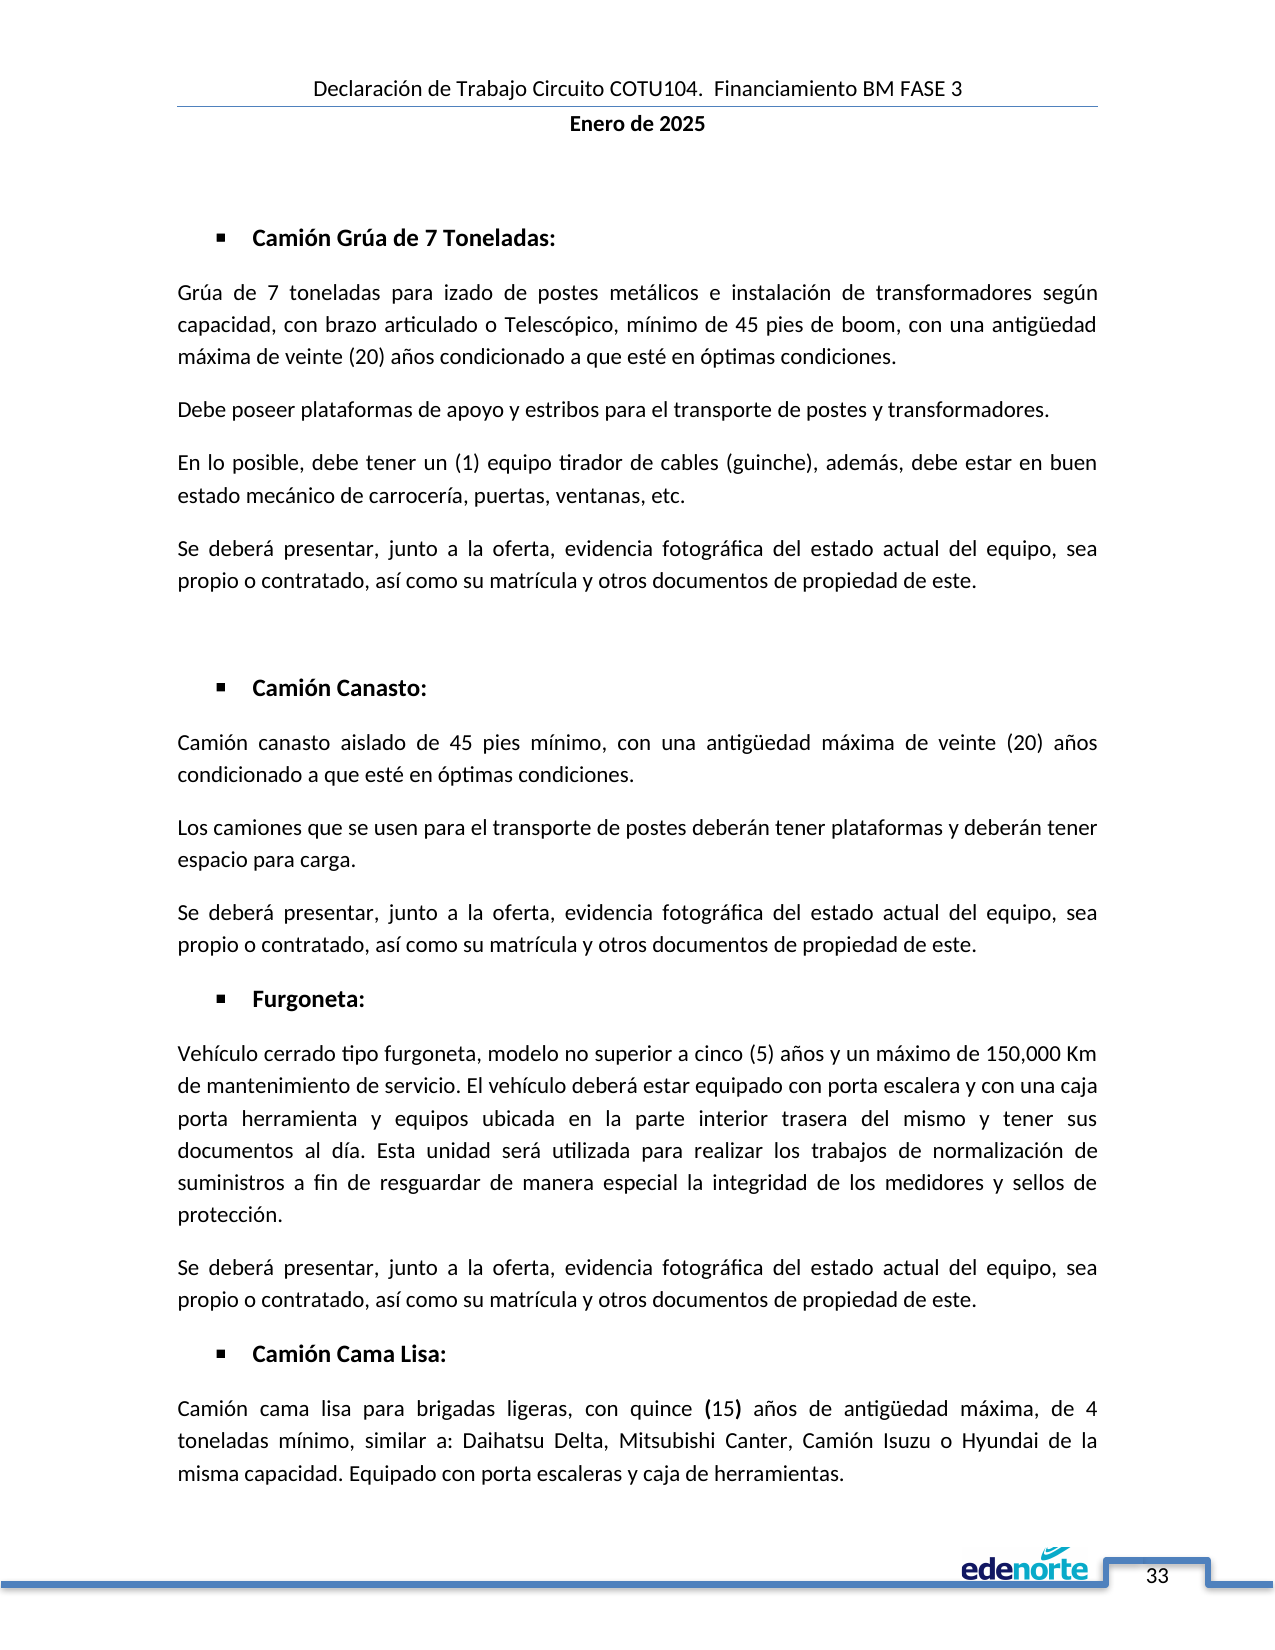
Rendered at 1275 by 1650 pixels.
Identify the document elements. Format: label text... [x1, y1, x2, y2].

text Camión canasto aislado de 45 pies mínimo, con una antigüedad máxima de veinte (20) años condicionado a que esté en óptimas condiciones. [177, 728, 1098, 788]
text Vehículo cerrado tipo furgoneta, modelo no superior a cinco (5) años y un máximo de 150,000 Km de mantenimiento de servicio. El vehículo deberá estar equipado con porta escalera y con una caja porta herramienta y equipos ubicada en la parte interior trasera del mismo y tener sus documentos al día. Esta unidad será utilizada para realizar los trabajos de normalización de suministros a fin de resguardar de manera especial la integridad de los medidores y sellos de protección. [177, 1039, 1098, 1228]
text Se deberá presentar, junto a la oferta, evidencia fotográfica del estado actual del equipo, sea propio o contratado, así como su matrícula y otros documentos de propiedad de este. [177, 898, 1098, 958]
list Camión Canasto: [215, 672, 1098, 702]
list Furgoneta: [215, 983, 1098, 1014]
list Camión Cama Lisa: [215, 1338, 1098, 1369]
text Se deberá presentar, junto a la oferta, evidencia fotográfica del estado actual del equipo, sea propio o contratado, así como su matrícula y otros documentos de propiedad de este. [177, 1253, 1098, 1313]
text Se deberá presentar, junto a la oferta, evidencia fotográfica del estado actual del equipo, sea propio o contratado, así como su matrícula y otros documentos de propiedad de este. [177, 534, 1098, 594]
list Camión Grúa de 7 Toneladas: [215, 222, 1098, 253]
text Los camiones que se usen para el transporte de postes deberán tener plataformas y deberán tener espacio para carga. [177, 813, 1098, 873]
text Camión cama lisa para brigadas ligeras, con quince (15) años de antigüedad máxima, de 4 toneladas mínimo, similar a: Daihatsu Delta, Mitsubishi Canter, Camión Isuzu o Hyundai de la misma capacidad. Equipado con porta escaleras y caja de herramientas. [177, 1394, 1098, 1487]
text Grúa de 7 toneladas para izado de postes metálicos e instalación de transformadores según capacidad, con brazo articulado o Telescópico, mínimo de 45 pies de boom, con una antigüedad máxima de veinte (20) años condicionado a que esté en óptimas condiciones. [177, 278, 1098, 371]
text Debe poseer plataformas de apoyo y estribos para el transporte de postes y transformadores. [177, 396, 1098, 423]
picture [961, 1547, 1088, 1580]
